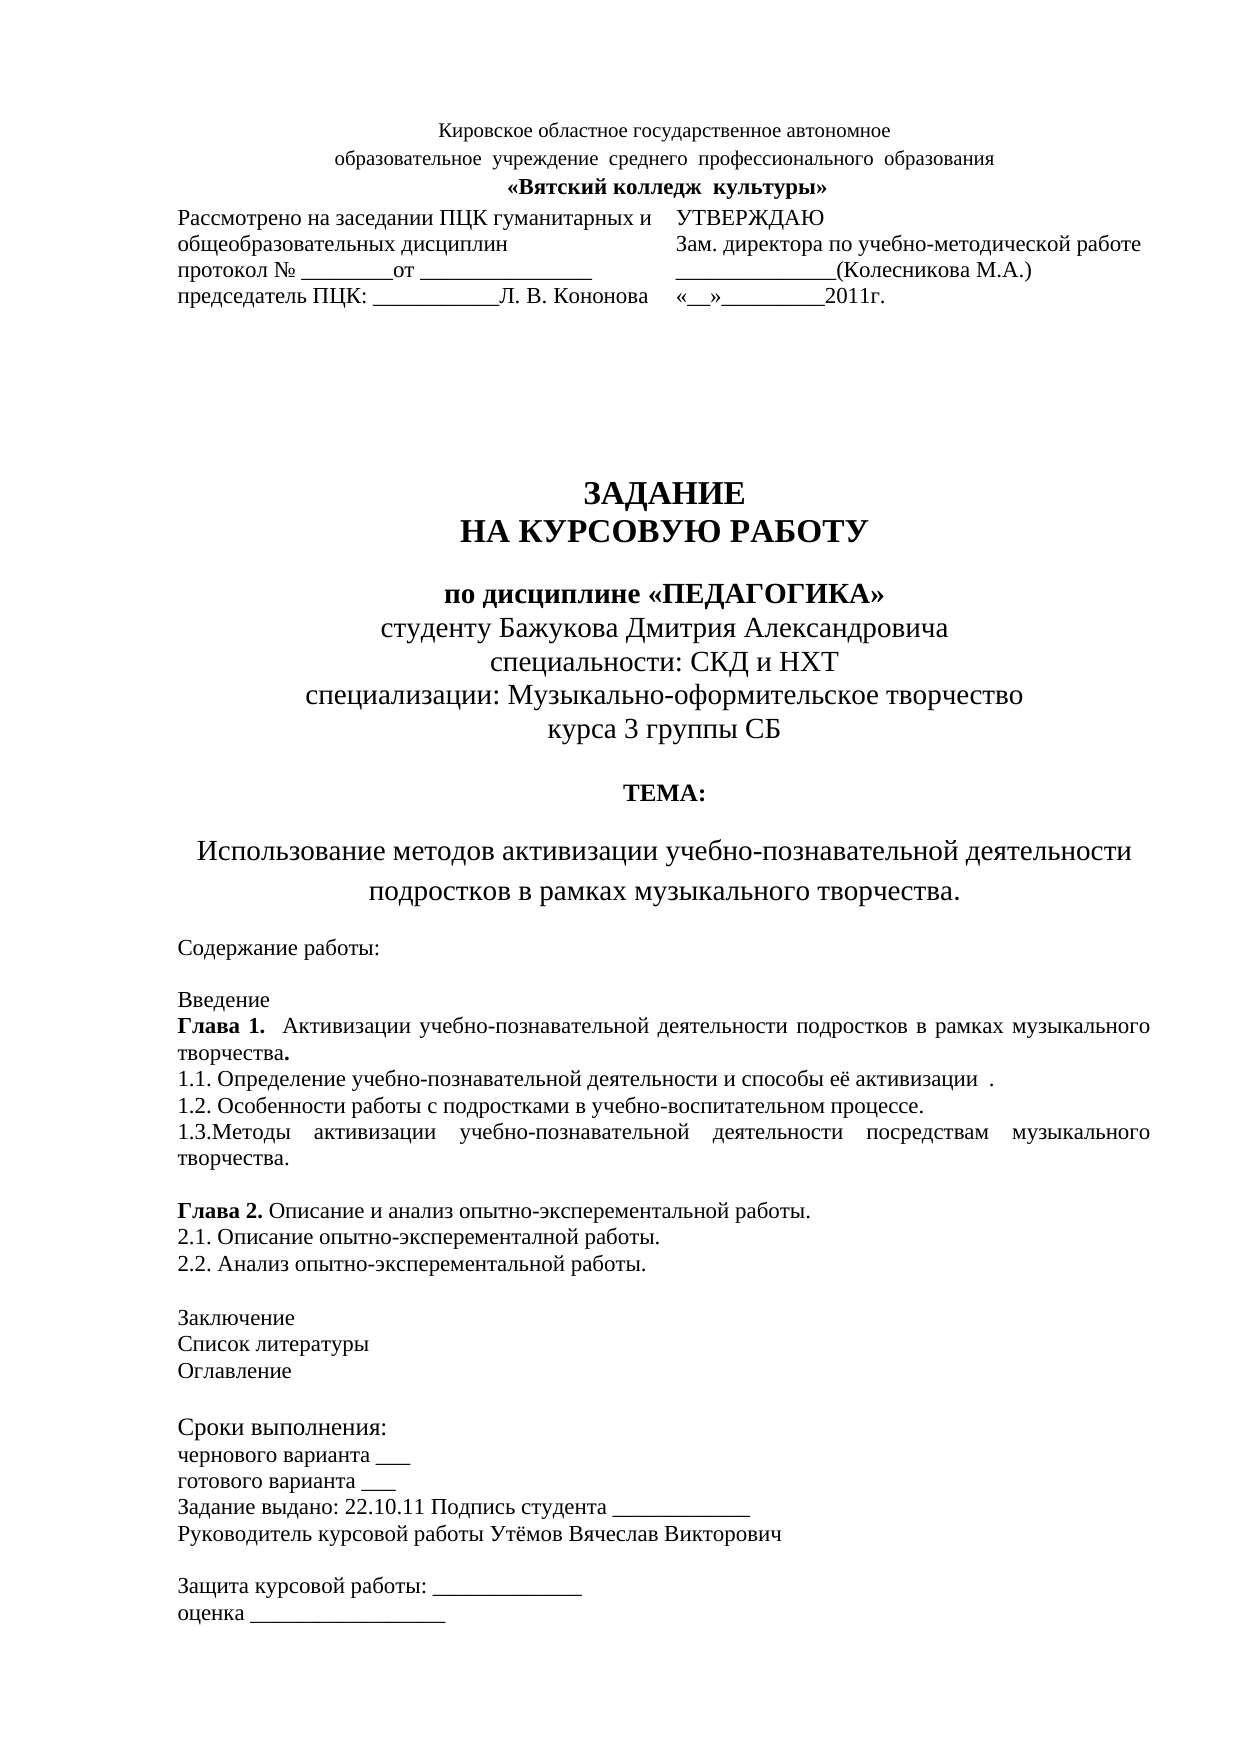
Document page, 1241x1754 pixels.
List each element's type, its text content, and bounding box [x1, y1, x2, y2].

subtitle по дисциплине «ПЕДАГОГИКА» [177, 577, 1152, 610]
text Задание выдано: 22.10.11 Подпись студента ____________ [177, 1493, 1152, 1520]
text 1.2. Особенности работы с подростками в учебно-воспитательном процессе. [177, 1092, 1152, 1118]
text Список литературы [177, 1331, 1152, 1357]
text специализации: Музыкально-оформительское творчество [177, 677, 1152, 711]
text оценка _________________ [177, 1599, 1152, 1625]
text НА КУРСОВУЮ РАБОТУ [177, 512, 1152, 550]
text Сроки выполнения: [177, 1412, 1152, 1441]
text ТЕМА: [177, 778, 1152, 807]
text Глава 1. Активизации учебно-познавательной деятельности подростков в рамках музыкального творчества. [177, 1013, 1152, 1065]
text 2.1. Описание опытно-эксперементалной работы. [177, 1223, 1152, 1250]
text Кировское областное государственное автономное [177, 118, 1152, 142]
text специальности: СКД и НХТ [177, 644, 1152, 677]
text готового варианта ___ [177, 1467, 1152, 1493]
text Глава 2. Описание и анализ опытно-эксперементальной работы. [177, 1197, 1152, 1223]
table_header Рассмотрено на заседании ПЦК гуманитарных и общеобразовательных дисциплин протокол № ________от _______________ председатель ПЦК: ___________Л. В. Кононова [166, 204, 664, 309]
text «Вятский колледж культуры» [177, 173, 1152, 200]
text Заключение [177, 1304, 1152, 1331]
subtitle ЗАДАНИЕ [177, 473, 1152, 512]
text чернового варианта ___ [177, 1441, 1152, 1467]
text Содержание работы: [177, 933, 1152, 960]
text 1.3.Методы активизации учебно-познавательной деятельности посредствам музыкального творчества. [177, 1118, 1152, 1171]
text образовательное учреждение среднего профессионального образования [177, 146, 1152, 170]
text Введение [177, 986, 1152, 1013]
text Использование методов активизации учебно-познавательной деятельности подростков в рамках музыкального творчества. [177, 833, 1152, 907]
text Оглавление [177, 1357, 1152, 1383]
text Защита курсовой работы: _____________ [177, 1572, 1152, 1599]
table_header УТВЕРЖДАЮ Зам. директора по учебно-методической работе ______________(Колесникова М.А.) «__»_________2011г. [664, 204, 1163, 309]
subtitle студенту Бажукова Дмитрия Александровича [177, 610, 1152, 644]
text курса 3 группы СБ [177, 711, 1152, 744]
text Руководитель курсовой работы Утёмов Вячеслав Викторович [177, 1520, 1152, 1546]
text 1.1. Определение учебно-познавательной деятельности и способы её активизации . [177, 1065, 1152, 1092]
text 2.2. Анализ опытно-эксперементальной работы. [177, 1250, 1152, 1276]
